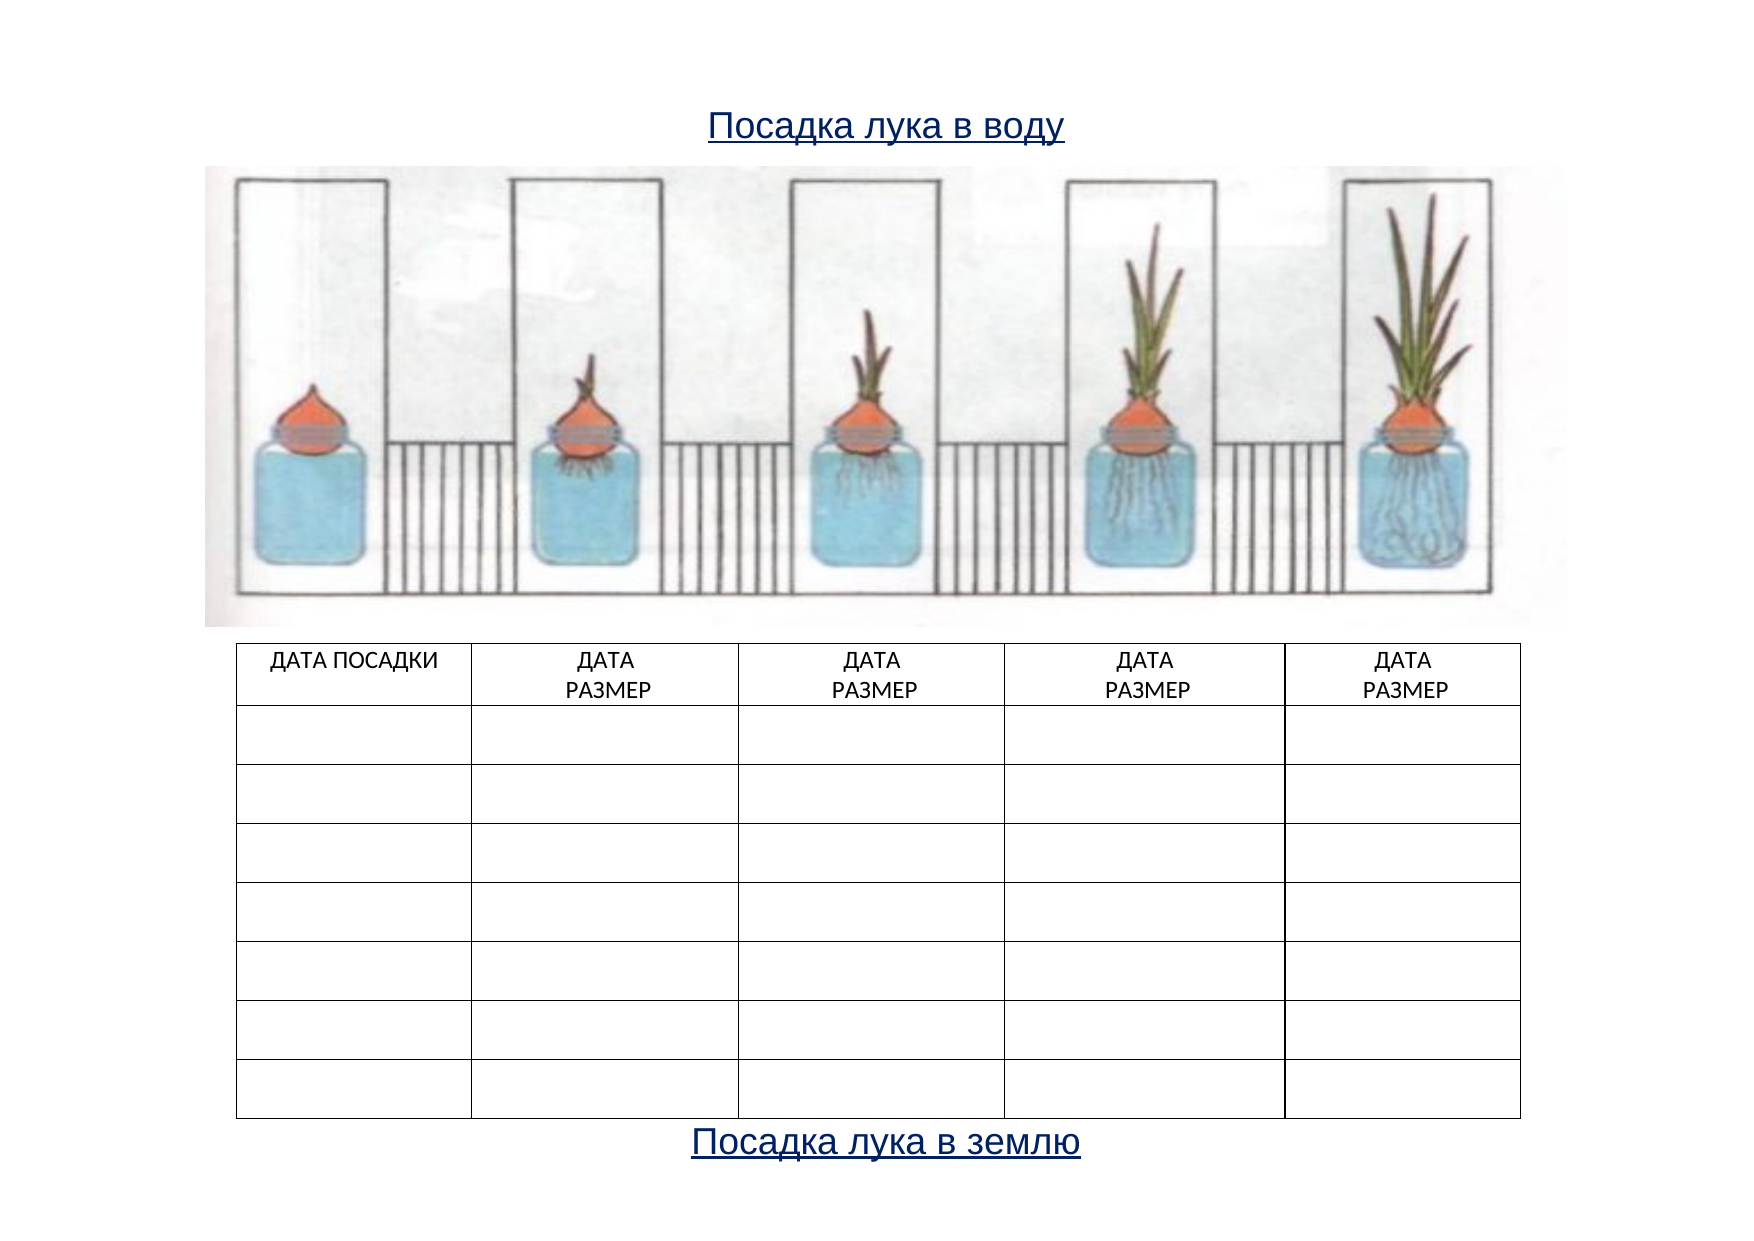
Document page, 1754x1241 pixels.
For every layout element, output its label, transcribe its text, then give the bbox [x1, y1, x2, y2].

table_cell [1286, 765, 1520, 823]
table_cell [237, 706, 471, 764]
table_cell [1005, 1001, 1284, 1059]
table_cell [237, 765, 471, 823]
table_cell [1005, 942, 1284, 1000]
table_cell [1286, 883, 1520, 941]
table_cell [472, 1001, 738, 1059]
text Посадка лука в воду [118, 103, 1654, 147]
table_header ДАТА ПОСАДКИ [237, 644, 471, 705]
table_cell [1286, 706, 1520, 764]
table_cell [237, 883, 471, 941]
table_cell [237, 824, 471, 882]
table_cell [472, 883, 738, 941]
table_cell [739, 883, 1004, 941]
table_cell [739, 706, 1004, 764]
table_cell [1005, 824, 1284, 882]
table_cell [1286, 942, 1520, 1000]
table_cell [237, 942, 471, 1000]
picture [205, 166, 1567, 627]
table_cell [472, 765, 738, 823]
table_cell [1005, 883, 1284, 941]
table_header ДАТА РАЗМЕР [739, 644, 1004, 705]
table_cell [237, 1060, 471, 1118]
table_header ДАТА РАЗМЕР [1286, 644, 1520, 705]
table_cell [472, 942, 738, 1000]
table_cell [1286, 824, 1520, 882]
table_cell [1286, 1060, 1520, 1118]
table_cell [472, 706, 738, 764]
table_cell [739, 1060, 1004, 1118]
table_cell [1286, 1001, 1520, 1059]
table_cell [1005, 765, 1284, 823]
table_cell [739, 824, 1004, 882]
table_header ДАТА РАЗМЕР [472, 644, 738, 705]
table_cell [739, 765, 1004, 823]
text Посадка лука в землю [118, 1119, 1654, 1162]
table_header ДАТА РАЗМЕР [1005, 644, 1284, 705]
table_cell [739, 942, 1004, 1000]
table_cell [739, 1001, 1004, 1059]
table_cell [1005, 706, 1284, 764]
table_cell [1005, 1060, 1284, 1118]
table_cell [472, 1060, 738, 1118]
table_cell [237, 1001, 471, 1059]
table_cell [472, 824, 738, 882]
